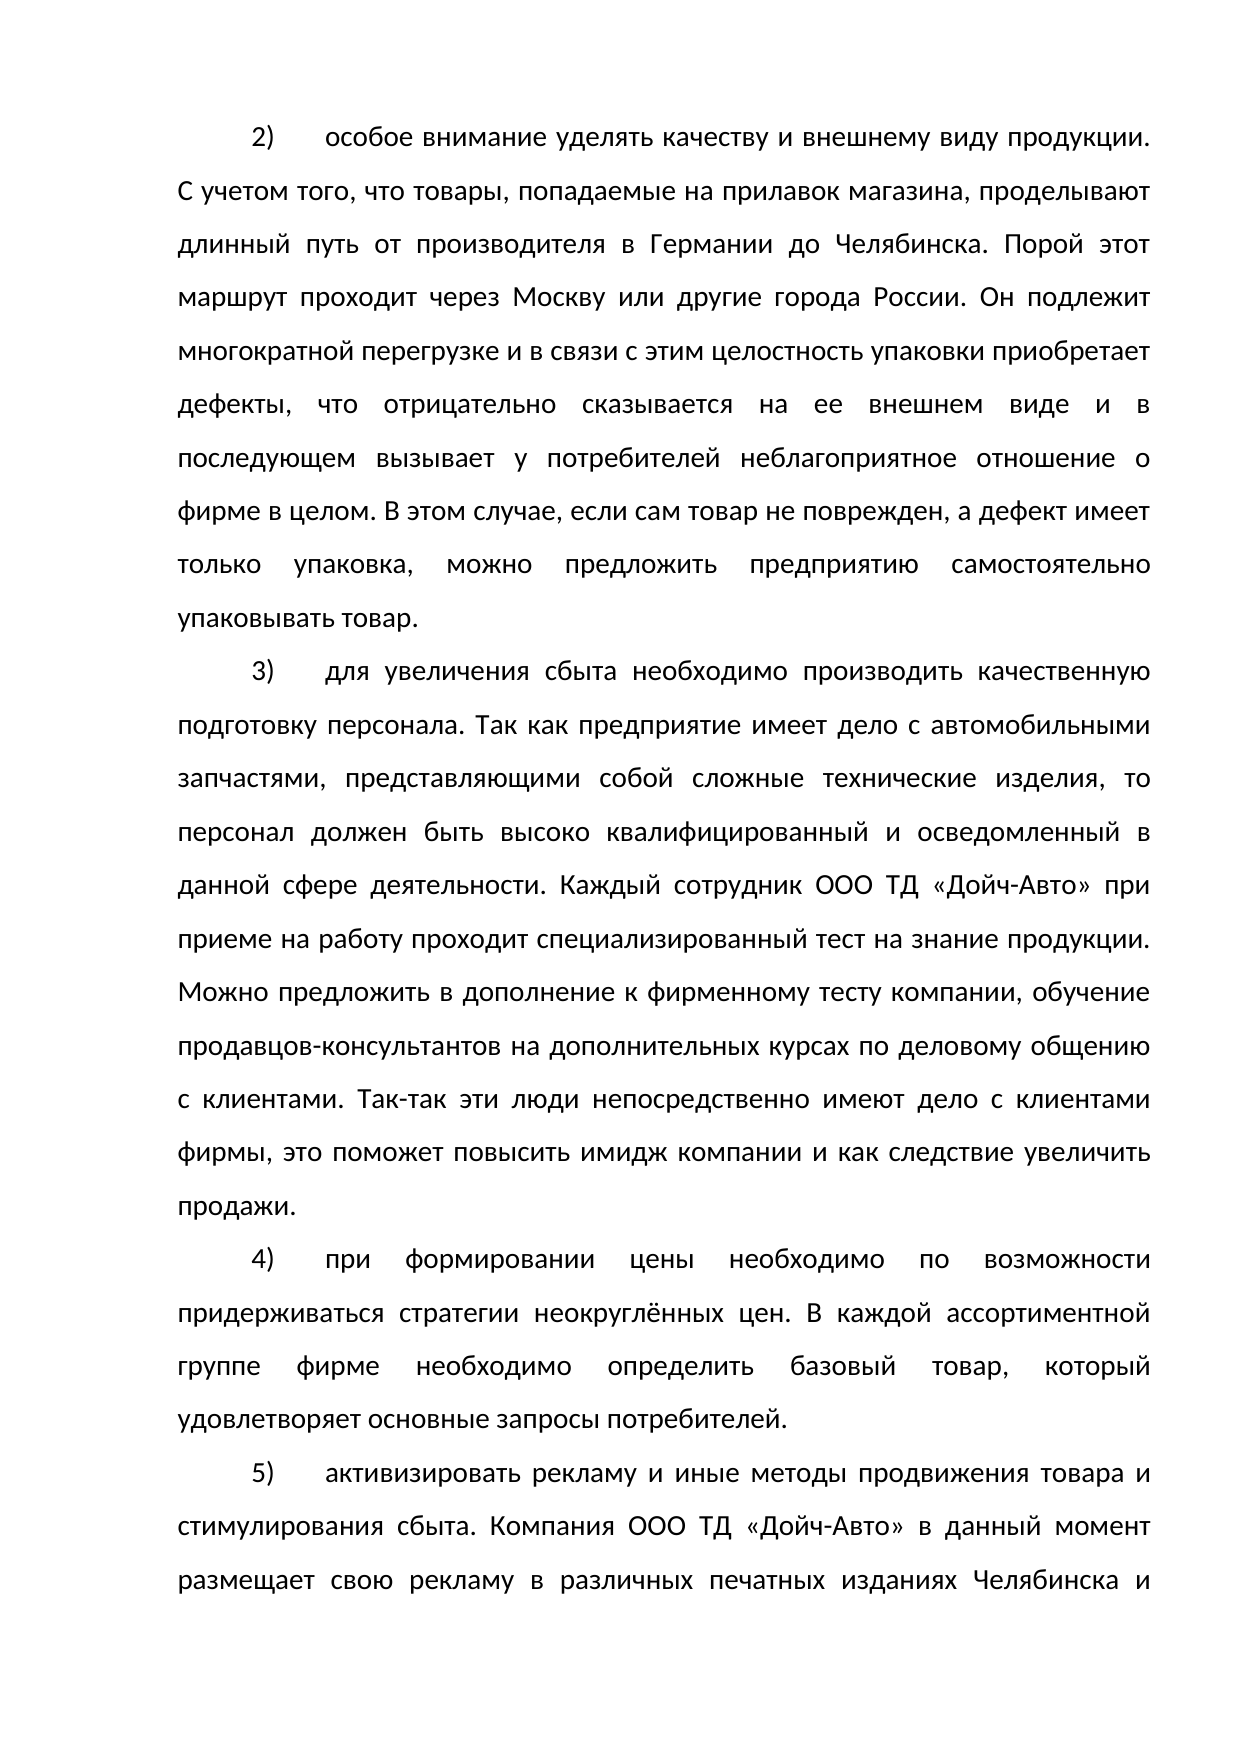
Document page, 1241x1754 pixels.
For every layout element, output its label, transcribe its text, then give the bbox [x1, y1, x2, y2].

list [177, 1454, 1152, 1597]
list для увеличения сбыта необходимо производить качественную подготовку персонала. Так как предприятие имеет дело с автомобильными запчастями, представляющими собой сложные технические изделия, то персонал должен быть высоко квалифицированный и осведомленный в данной сфере деятельности. Каждый сотрудник ООО ТД «Дойч-Авто» при приеме на работу проходит специализированный тест на знание продукции. Можно предложить в дополнение к фирменному тесту компании, обучение продавцов-консультантов на дополнительных курсах по деловому общению с клиентами. Так-так эти люди непосредственно имеют дело с клиентами фирмы, это поможет повысить имидж компании и как следствие увеличить продажи. [177, 652, 1152, 1222]
list особое внимание уделять качеству и внешнему виду продукции. С учетом того, что товары, попадаемые на прилавок магазина, проделывают длинный путь от производителя в Германии до Челябинска. Порой этот маршрут проходит через Москву или другие города России. Он подлежит многократной перегрузке и в связи с этим целостность упаковки приобретает дефекты, что отрицательно сказывается на ее внешнем виде и в последующем вызывает у потребителей неблагоприятное отношение о фирме в целом. В этом случае, если сам товар не поврежден, а дефект имеет только упаковка, можно предложить предприятию самостоятельно упаковывать товар. [177, 118, 1152, 635]
list при формировании цены необходимо по возможности придерживаться стратегии неокруглённых цен. В каждой ассортиментной группе фирме необходимо определить базовый товар, который удовлетворяет основные запросы потребителей. [177, 1240, 1152, 1436]
